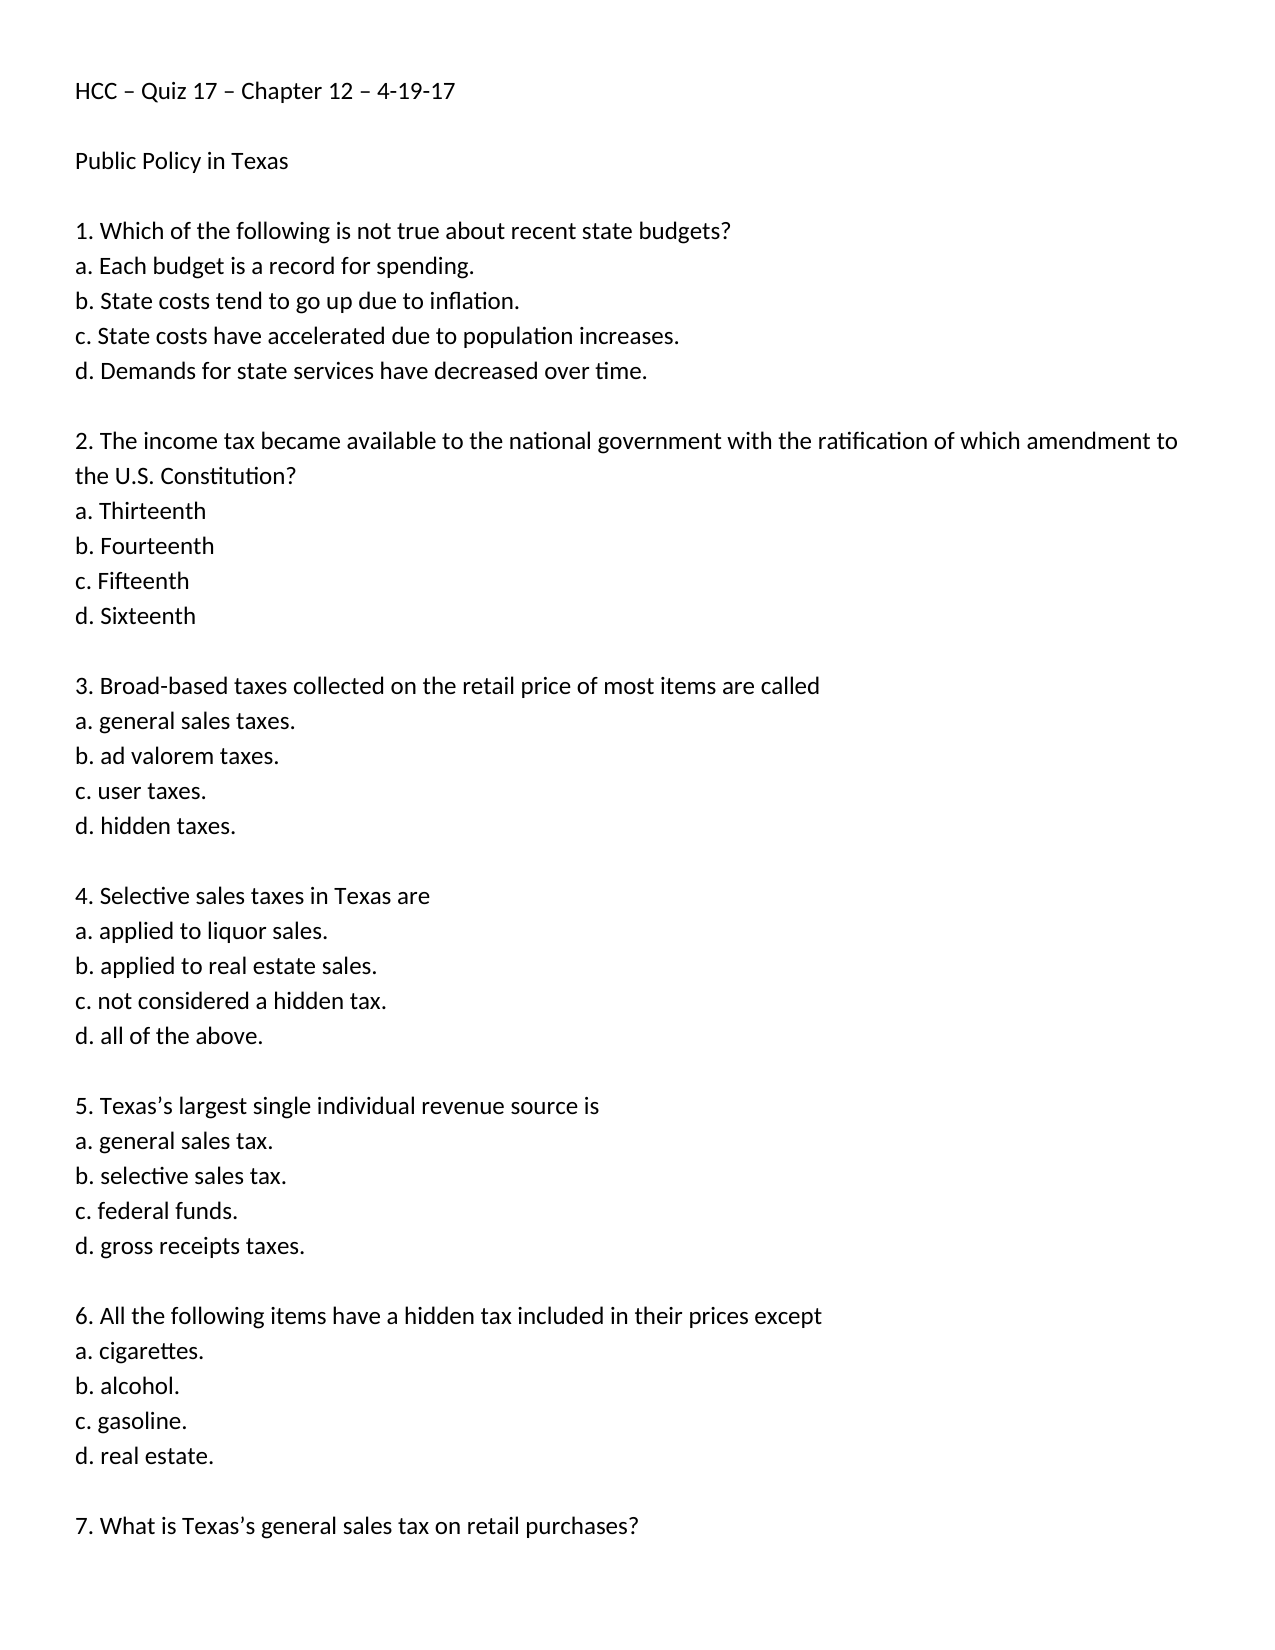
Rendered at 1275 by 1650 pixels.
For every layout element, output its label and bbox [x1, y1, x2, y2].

text [75, 75, 1200, 1541]
